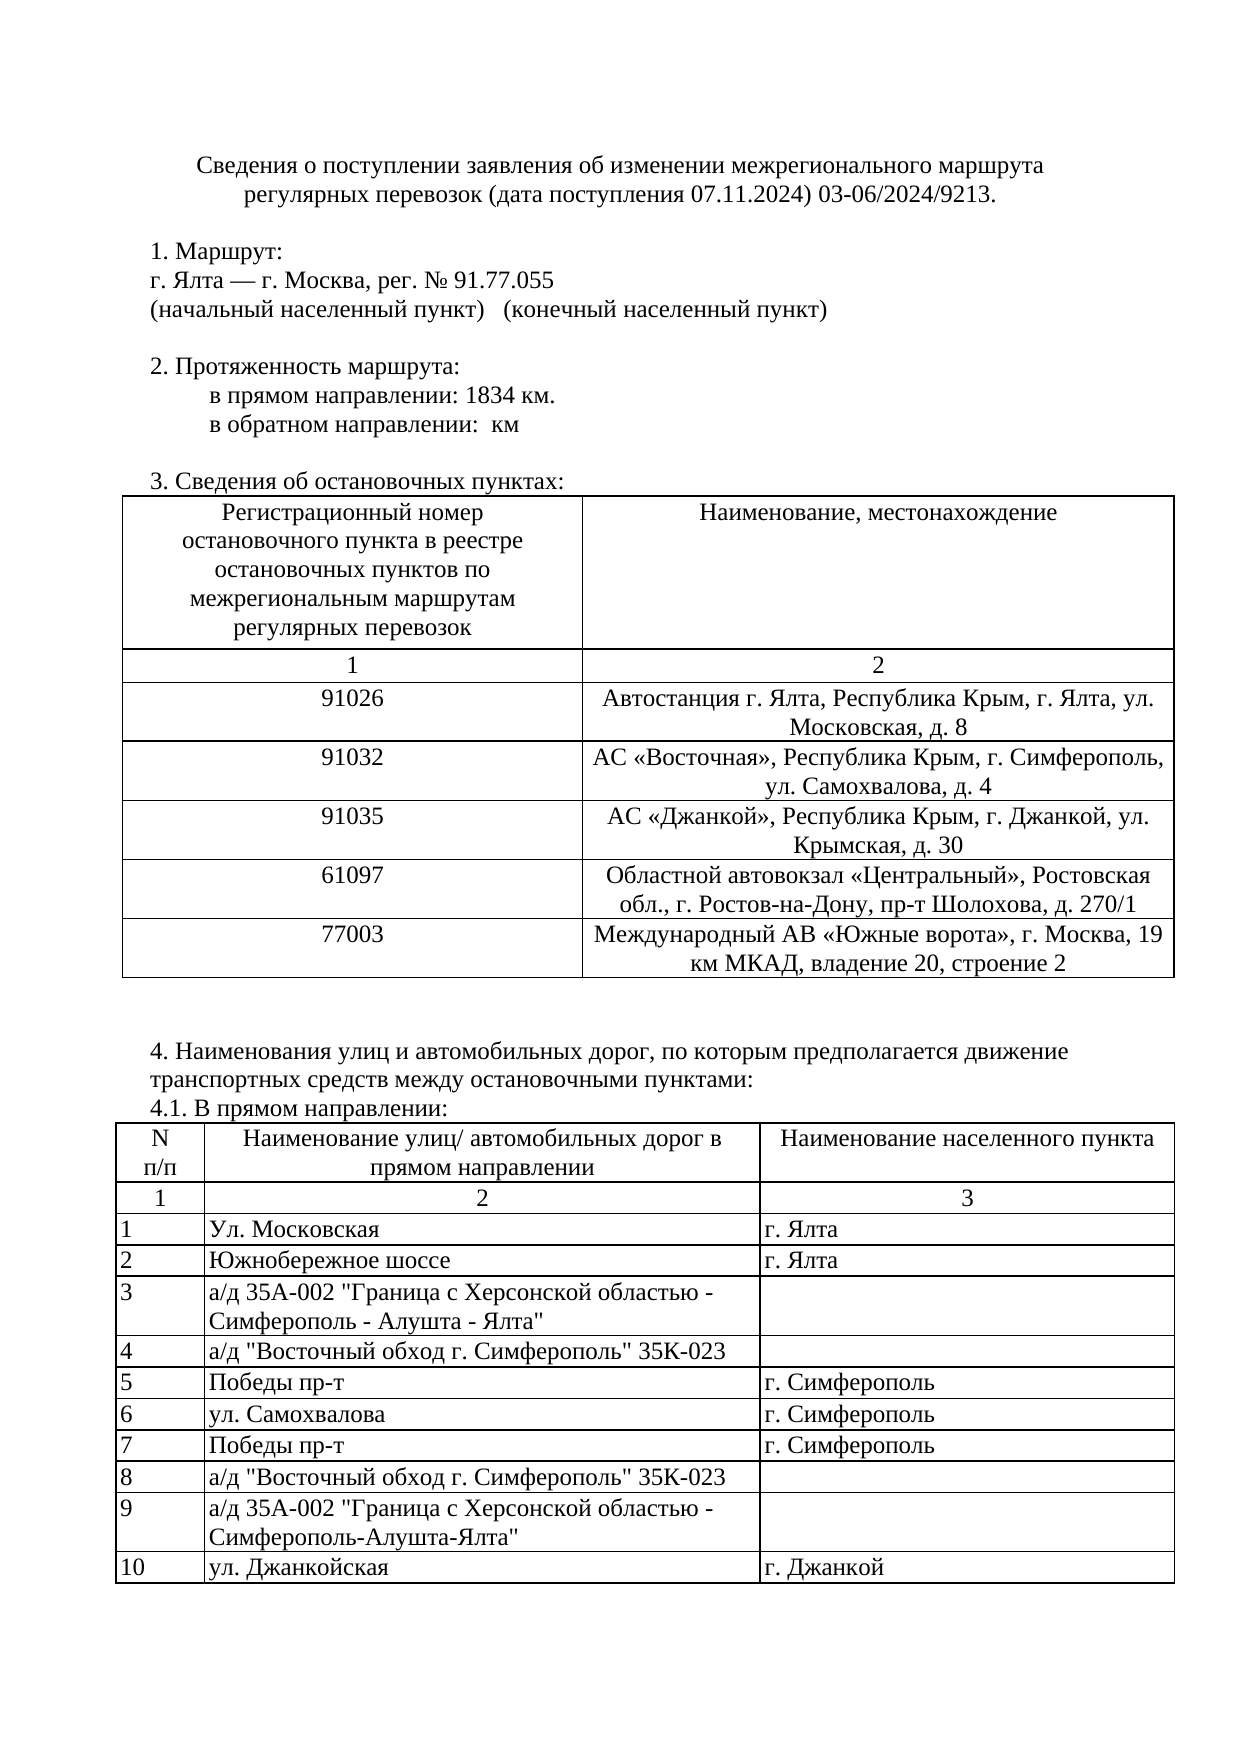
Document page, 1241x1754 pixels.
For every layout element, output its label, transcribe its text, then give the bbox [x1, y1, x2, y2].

table_cell 9 [117, 1493, 204, 1551]
table_cell г. Ялта [761, 1246, 1174, 1275]
table_cell 5 [117, 1368, 204, 1397]
table_header Наименование улиц/ автомобильных дорог в прямом направлении [205, 1124, 759, 1181]
table_cell 2 [205, 1183, 759, 1212]
table_cell [761, 1277, 1174, 1334]
table_cell [761, 1462, 1174, 1492]
table_cell Южнобережное шоссе [205, 1246, 759, 1275]
table_cell г. Симферополь [761, 1431, 1174, 1460]
table_cell [761, 1493, 1174, 1551]
table_header Наименование населенного пункта [761, 1124, 1174, 1181]
table_cell 7 [117, 1431, 204, 1460]
text 3. Сведения об остановочных пунктах: [150, 466, 1090, 495]
table_cell ул. Джанкойская [205, 1552, 759, 1582]
table_cell 91032 [123, 742, 582, 799]
table_cell АС «Джанкой», Республика Крым, г. Джанкой, ул. Крымская, д. 30 [583, 801, 1173, 858]
table_cell [761, 1336, 1174, 1366]
table_cell Победы пр-т [205, 1431, 759, 1460]
table_cell 91035 [123, 801, 582, 858]
table_cell 3 [761, 1183, 1174, 1212]
text в прямом направлении: 1834 км. [150, 380, 1090, 409]
text 2. Протяженность маршрута: [150, 351, 1090, 380]
table_cell Международный АВ «Южные ворота», г. Москва, 19 км МКАД, владение 20, строение 2 [583, 919, 1173, 977]
table_cell Автостанция г. Ялта, Республика Крым, г. Ялта, ул. Московская, д. 8 [583, 683, 1173, 740]
text 4. Наименования улиц и автомобильных дорог, по которым предполагается движение транспортных средств между остановочными пунктами: [150, 1036, 1090, 1093]
table_cell АС «Восточная», Республика Крым, г. Симферополь, ул. Самохвалова, д. 4 [583, 742, 1173, 799]
table_cell 6 [117, 1399, 204, 1429]
table_cell г. Симферополь [761, 1368, 1174, 1397]
text Сведения о поступлении заявления об изменении межрегионального маршрута регулярных перевозок (дата поступления 07.11.2024) 03-06/2024/9213. [150, 150, 1090, 207]
table_header N п/п [117, 1124, 204, 1181]
table_header Регистрационный номер остановочного пункта в реестре остановочных пунктов по межрегиональным маршрутам регулярных перевозок [123, 497, 582, 648]
table_cell 8 [117, 1462, 204, 1492]
table_cell Победы пр-т [205, 1368, 759, 1397]
table_cell 61097 [123, 860, 582, 918]
table_cell ул. Самохвалова [205, 1399, 759, 1429]
table_cell 3 [117, 1277, 204, 1334]
text в обратном направлении: км [150, 409, 1090, 437]
text 1. Маршрут: [150, 236, 1090, 265]
text 4.1. В прямом направлении: [150, 1093, 1090, 1122]
table_cell 10 [117, 1552, 204, 1582]
table_cell Областной автовокзал «Центральный», Ростовская обл., г. Ростов-на-Дону, пр-т Шолохова, д. 270/1 [583, 860, 1173, 918]
text г. Ялта — г. Москва, рег. № 91.77.055 [150, 265, 1090, 294]
table_cell г. Джанкой [761, 1552, 1174, 1582]
table_cell 2 [117, 1246, 204, 1275]
table_header Наименование, местонахождение [583, 497, 1173, 648]
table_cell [205, 1493, 759, 1551]
table_cell г. Симферополь [761, 1399, 1174, 1429]
table_cell Ул. Московская [205, 1214, 759, 1244]
table_cell 77003 [123, 919, 582, 977]
table_cell г. Ялта [761, 1214, 1174, 1244]
table_cell а/д "Восточный обход г. Симферополь" 35К-023 [205, 1336, 759, 1366]
table_cell а/д 35А-002 "Граница с Херсонской областью - Симферополь - Алушта - Ялта" [205, 1277, 759, 1334]
text (начальный населенный пункт) (конечный населенный пункт) [150, 294, 1090, 322]
table_cell 1 [117, 1183, 204, 1212]
table_cell 2 [583, 650, 1173, 681]
table_cell 1 [117, 1214, 204, 1244]
table_cell 91026 [123, 683, 582, 740]
table_cell 1 [123, 650, 582, 681]
table_cell 4 [117, 1336, 204, 1366]
table_cell а/д "Восточный обход г. Симферополь" 35К-023 [205, 1462, 759, 1492]
